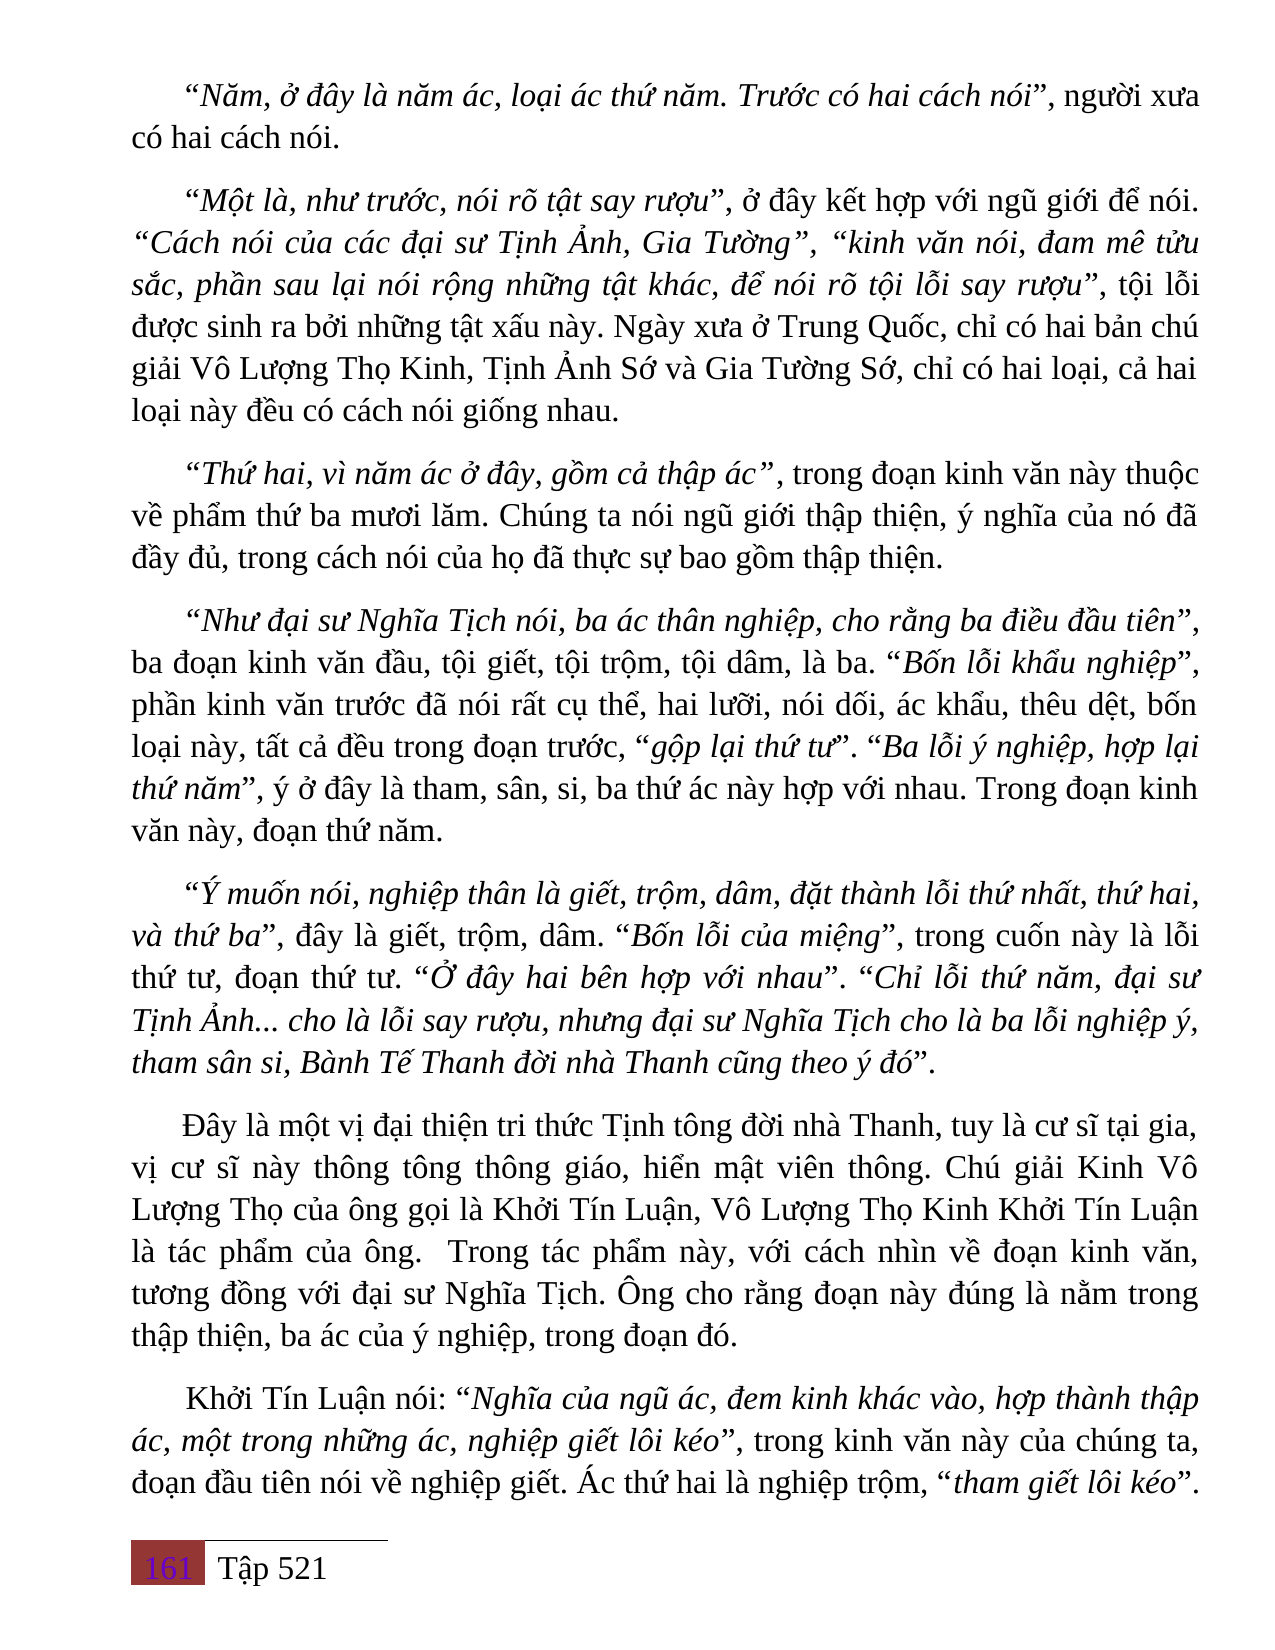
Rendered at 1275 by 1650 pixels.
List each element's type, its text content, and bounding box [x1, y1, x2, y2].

text Đây là một vị đại thiện tri thức Tịnh tông đời nhà Thanh, tuy là cư sĩ tại gia, vị cư sĩ này thông tông thông giáo, hiển mật viên thông. Chú giải Kinh Vô Lượng Thọ của ông gọi là Khởi Tín Luận, Vô Lượng Thọ Kinh Khởi Tín Luận là tác phẩm của ông. Trong tác phẩm này, với cách nhìn về đoạn kinh văn, tương đồng với đại sư Nghĩa Tịch. Ông cho rằng đoạn này đúng là nằm trong thập thiện, ba ác của ý nghiệp, trong đoạn đó. [131, 1105, 1200, 1353]
text “Thứ hai, vì năm ác ở đây, gồm cả thập ác”, trong đoạn kinh văn này thuộc về phẩm thứ ba mươi lăm. Chúng ta nói ngũ giới thập thiện, ý nghĩa của nó đã đầy đủ, trong cách nói của họ đã thực sự bao gồm thập thiện. [131, 453, 1200, 576]
text “Như đại sư Nghĩa Tịch nói, ba ác thân nghiệp, cho rằng ba điều đầu tiên”, ba đoạn kinh văn đầu, tội giết, tội trộm, tội dâm, là ba. “Bốn lỗi khẩu nghiệp”, phần kinh văn trước đã nói rất cụ thể, hai lưỡi, nói dối, ác khẩu, thêu dệt, bốn loại này, tất cả đều trong đoạn trước, “gộp lại thứ tư”. “Ba lỗi ý nghiệp, hợp lại thứ năm”, ý ở đây là tham, sân, si, ba thứ ác này hợp với nhau. Trong đoạn kinh văn này, đoạn thứ năm. [131, 600, 1200, 849]
text “Năm, ở đây là năm ác, loại ác thứ năm. Trước có hai cách nói”, người xưa có hai cách nói. [131, 75, 1200, 155]
text “Một là, như trước, nói rõ tật say rượu”, ở đây kết hợp với ngũ giới để nói. “Cách nói của các đại sư Tịnh Ảnh, Gia Tường”, “kinh văn nói, đam mê tửu sắc, phần sau lại nói rộng những tật khác, để nói rõ tội lỗi say rượu”, tội lỗi được sinh ra bởi những tật xấu này. Ngày xưa ở Trung Quốc, chỉ có hai bản chú giải Vô Lượng Thọ Kinh, Tịnh Ảnh Sớ và Gia Tường Sớ, chỉ có hai loại, cả hai loại này đều có cách nói giống nhau. [131, 180, 1200, 428]
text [131, 1378, 1200, 1501]
text “Ý muốn nói, nghiệp thân là giết, trộm, dâm, đặt thành lỗi thứ nhất, thứ hai, và thứ ba”, đây là giết, trộm, dâm. “Bốn lỗi của miệng”, trong cuốn này là lỗi thứ tư, đoạn thứ tư. “Ở đây hai bên hợp với nhau”. “Chỉ lỗi thứ năm, đại sư Tịnh Ảnh... cho là lỗi say rượu, nhưng đại sư Nghĩa Tịch cho là ba lỗi nghiệp ý, tham sân si, Bành Tế Thanh đời nhà Thanh cũng theo ý đó”. [131, 873, 1200, 1080]
